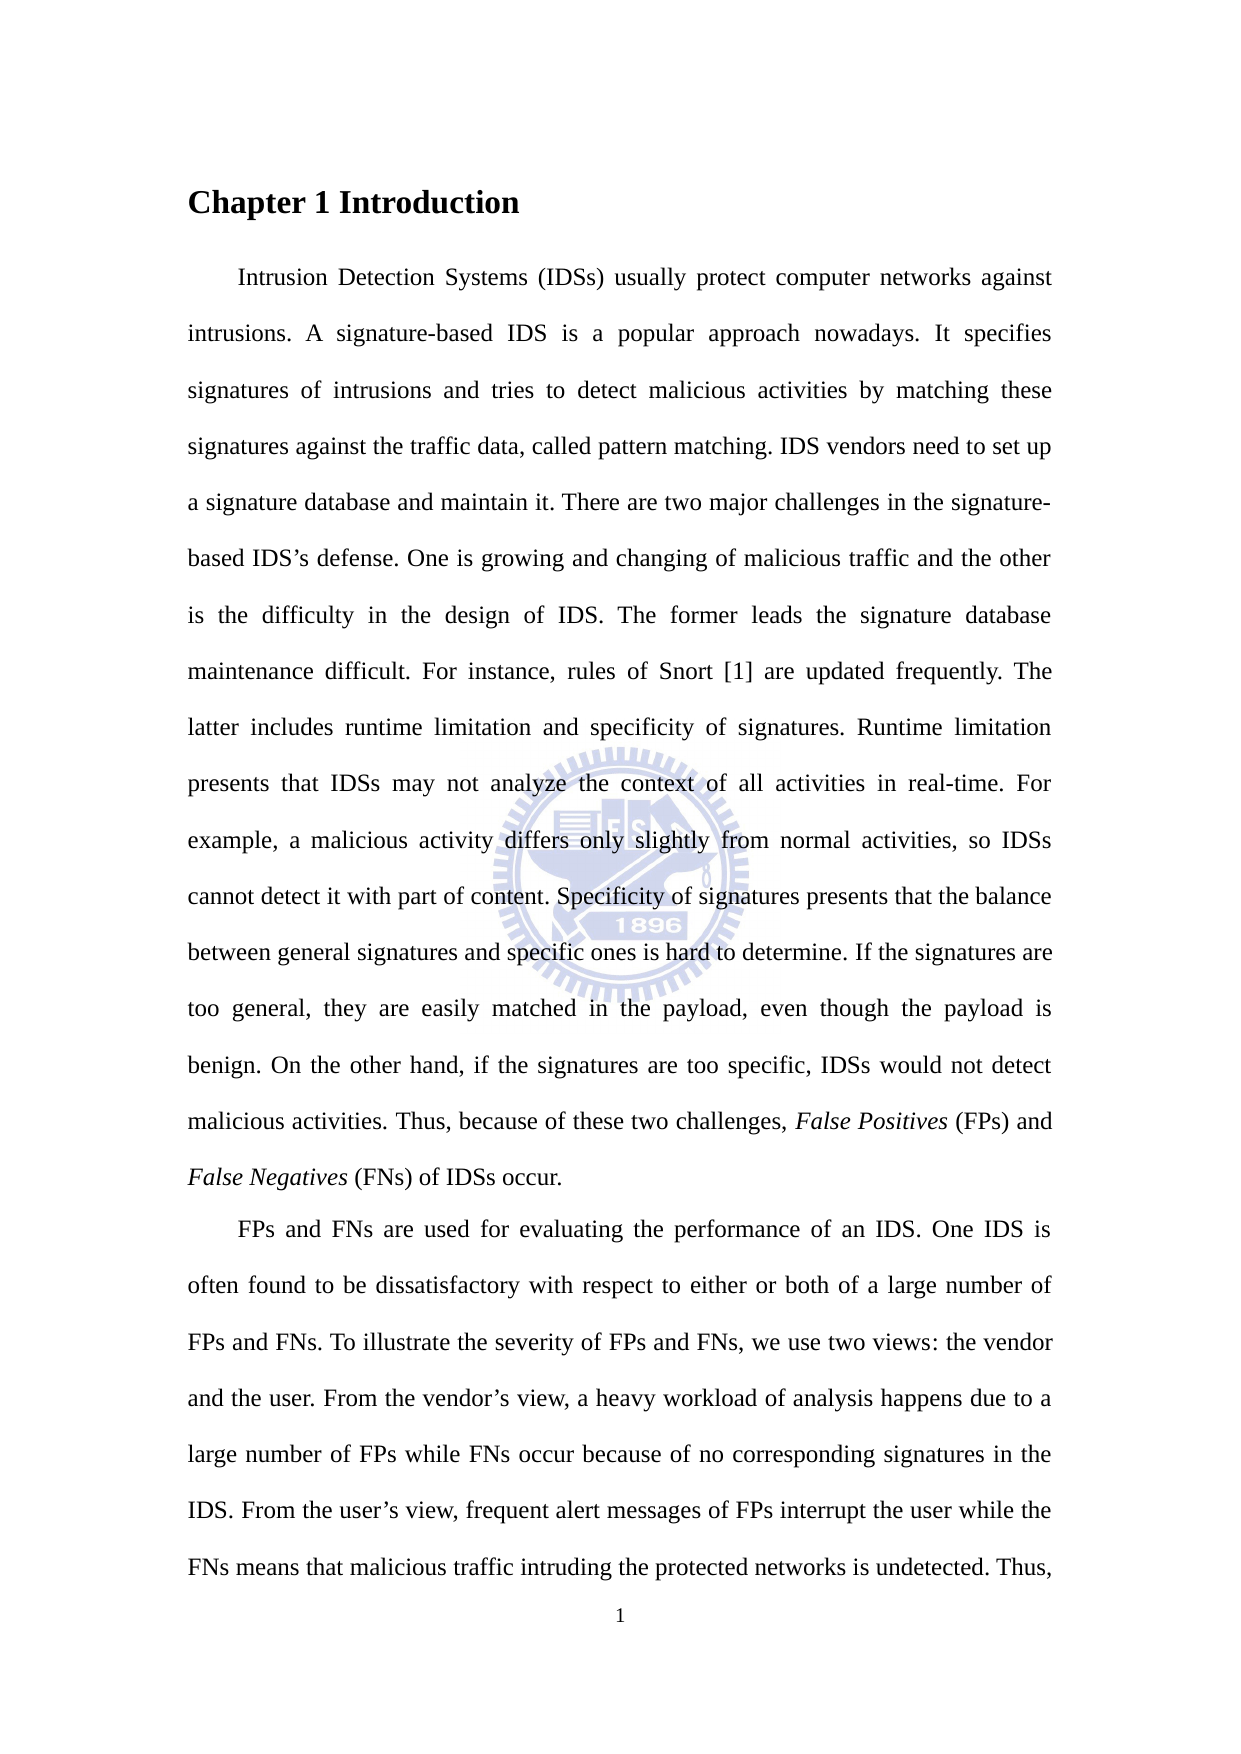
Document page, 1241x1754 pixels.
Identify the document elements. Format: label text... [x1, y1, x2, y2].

text Intrusion Detection Systems (IDSs) usually protect computer networks against intrusions. A signature-based IDS is a popular approach nowadays. It specifies signatures of intrusions and tries to detect malicious activities by matching these signatures against the traffic data, called pattern matching. IDS vendors need to set up a signature database and maintain it. There are two major challenges in the signature-based IDS’s defense. One is growing and changing of malicious traffic and the other is the difficulty in the design of IDS. The former leads the signature database maintenance difficult. For instance, rules of Snort [1] are updated frequently. The latter includes runtime limitation and specificity of signatures. Runtime limitation presents that IDSs may not analyze the context of all activities in real-time. For example, a malicious activity differs only slightly from normal activities, so IDSs cannot detect it with part of content. Specificity of signatures presents that the balance between general signatures and specific ones is hard to determine. If the signatures are too general, they are easily matched in the payload, even though the payload is benign. On the other hand, if the signatures are too specific, IDSs would not detect malicious activities. Thus, because of these two challenges, False Positives (FPs) and False Negatives (FNs) of IDSs occur. [187, 258, 1053, 1195]
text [187, 1210, 1053, 1585]
text Chapter 1 Introduction [187, 164, 1053, 239]
